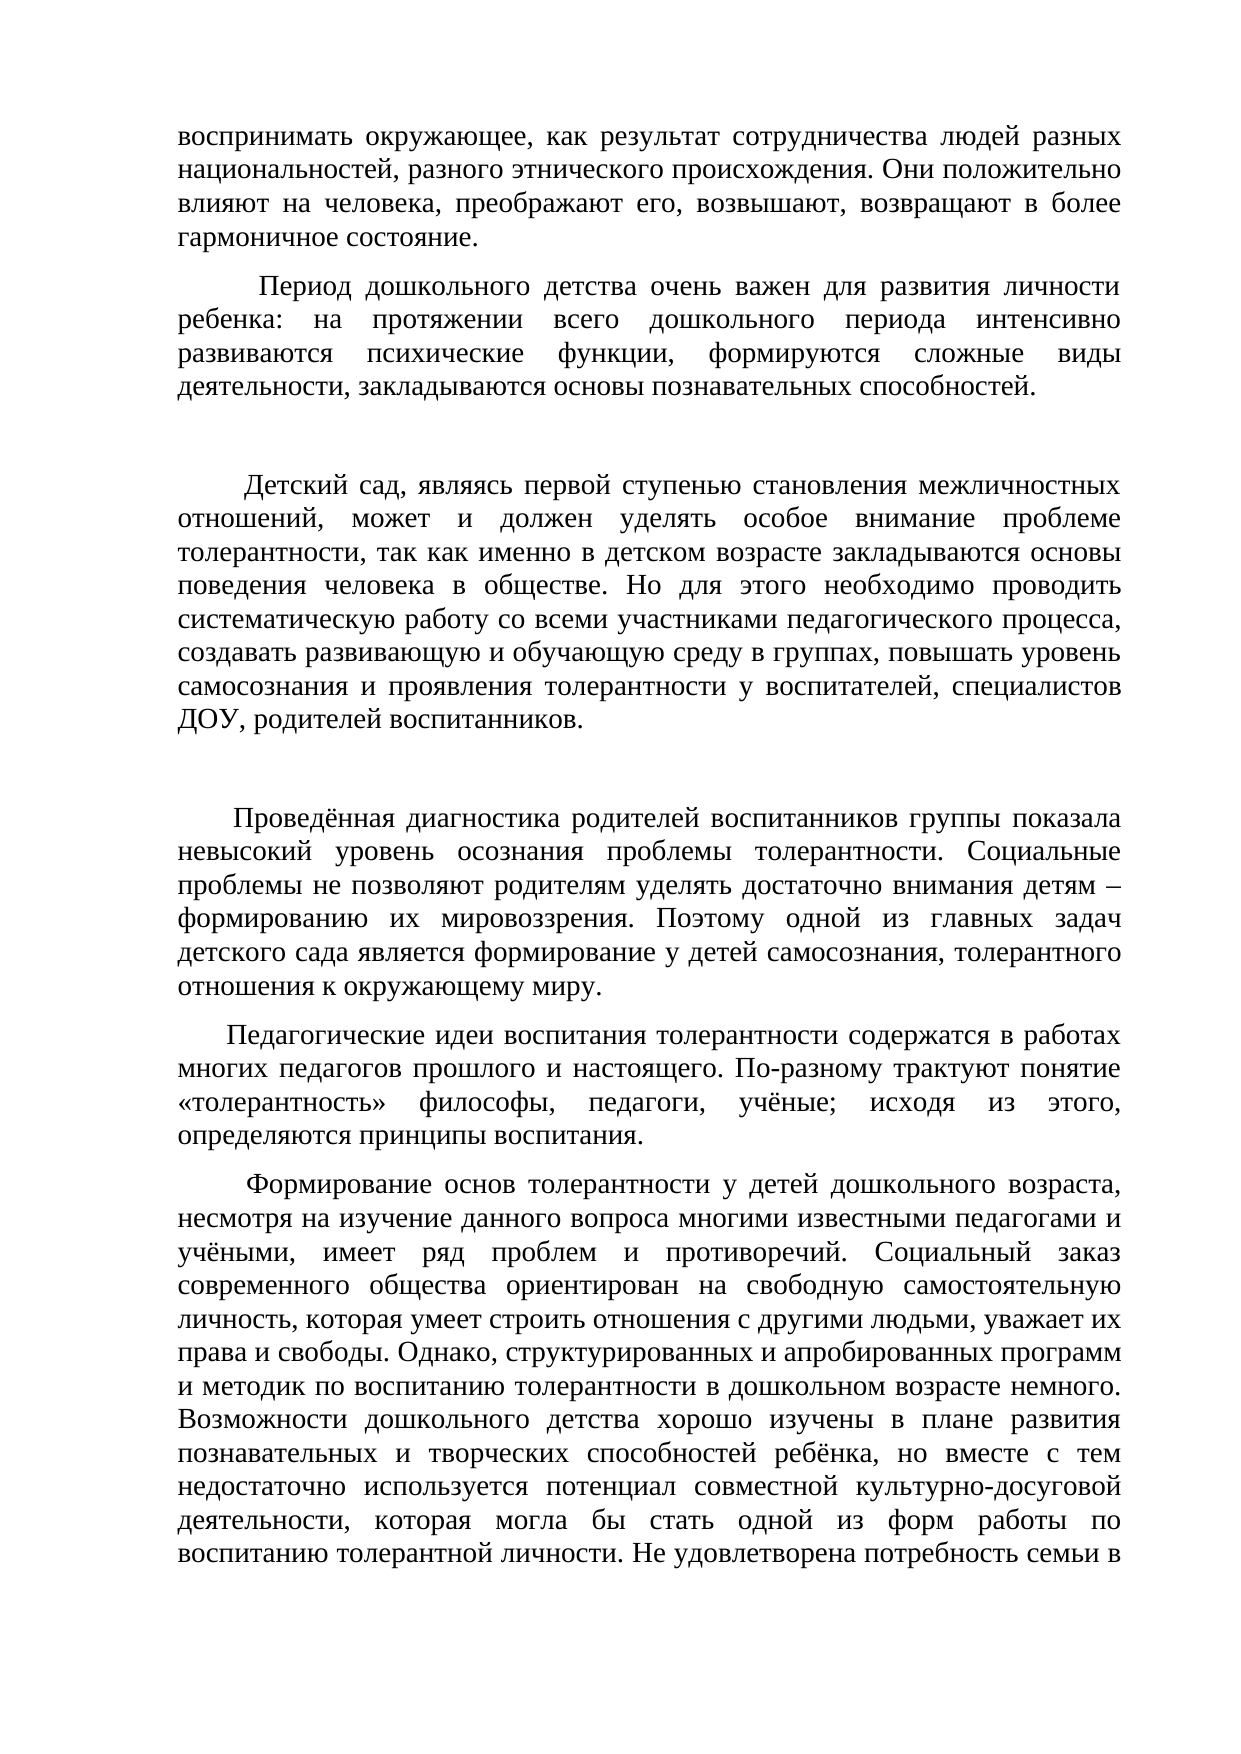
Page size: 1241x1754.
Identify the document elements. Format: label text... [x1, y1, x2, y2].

text Педагогические идеи воспитания толерантности содержатся в работах многих педагогов прошлого и настоящего. По-разному трактуют понятие «толерантность» философы, педагоги, учёные; исходя из этого, определяются принципы воспитания. [177, 1017, 1122, 1151]
text Период дошкольного детства очень важен для развития личности ребенка: на протяжении всего дошкольного периода интенсивно развиваются психические функции, формируются сложные виды деятельности, закладываются основы познавательных способностей. [177, 268, 1122, 402]
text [177, 1167, 1122, 1569]
text Проведённая диагностика родителей воспитанников группы показала невысокий уровень осознания проблемы толерантности. Социальные проблемы не позволяют родителям уделять достаточно внимания детям – формированию их мировоззрения. Поэтому одной из главных задач детского сада является формирование у детей самосознания, толерантного отношения к окружающему миру. [177, 800, 1122, 1001]
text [177, 118, 1122, 252]
text Детский сад, являясь первой ступенью становления межличностных отношений, может и должен уделять особое внимание проблеме толерантности, так как именно в детском возрасте закладываются основы поведения человека в обществе. Но для этого необходимо проводить систематическую работу со всеми участниками педагогического процесса, создавать развивающую и обучающую среду в группах, повышать уровень самосознания и проявления толерантности у воспитателей, специалистов ДОУ, родителей воспитанников. [177, 467, 1122, 735]
